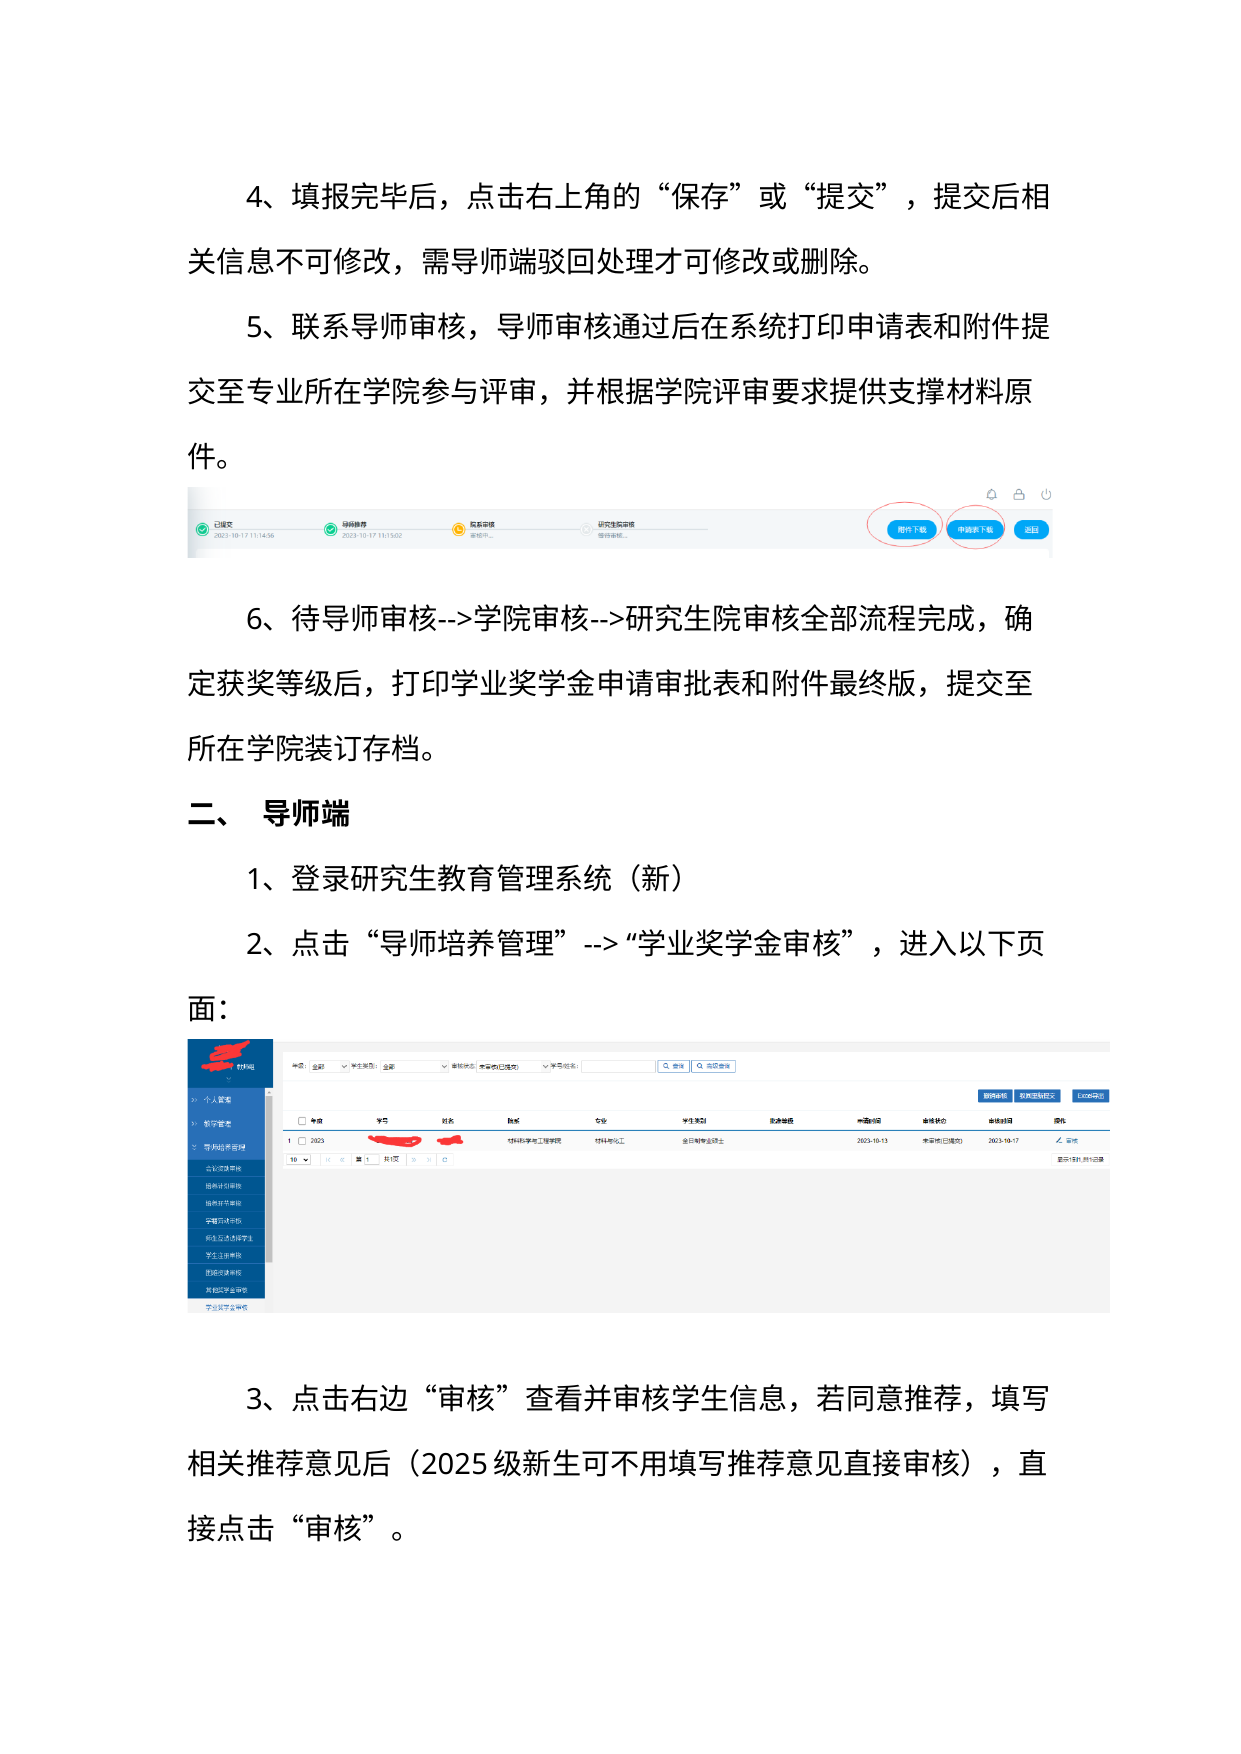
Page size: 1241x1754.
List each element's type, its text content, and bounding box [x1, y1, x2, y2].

text 3、点击右边“审核”查看并审核学生信息，若同意推荐，填写相关推荐意见后（2025级新生可不用填写推荐意见直接审核），直接点击“审核”。 [187, 1364, 1053, 1559]
picture [187, 1039, 1110, 1313]
text 6、待导师审核-->学院审核-->研究生院审核全部流程完成，确定获奖等级后，打印学业奖学金申请审批表和附件最终版，提交至所在学院装订存档。 [187, 584, 1053, 779]
text 5、联系导师审核，导师审核通过后在系统打印申请表和附件提交至专业所在学院参与评审，并根据学院评审要求提供支撑材料原件。 [187, 292, 1053, 487]
picture [187, 487, 1053, 558]
text 1、登录研究生教育管理系统（新） [187, 844, 1053, 909]
list 导师端 [187, 779, 1053, 844]
text 2、点击“导师培养管理”--> “学业奖学金审核”，进入以下页面： [187, 909, 1053, 1039]
text 4、填报完毕后，点击右上角的“保存”或“提交”，提交后相关信息不可修改，需导师端驳回处理才可修改或删除。 [187, 162, 1053, 292]
